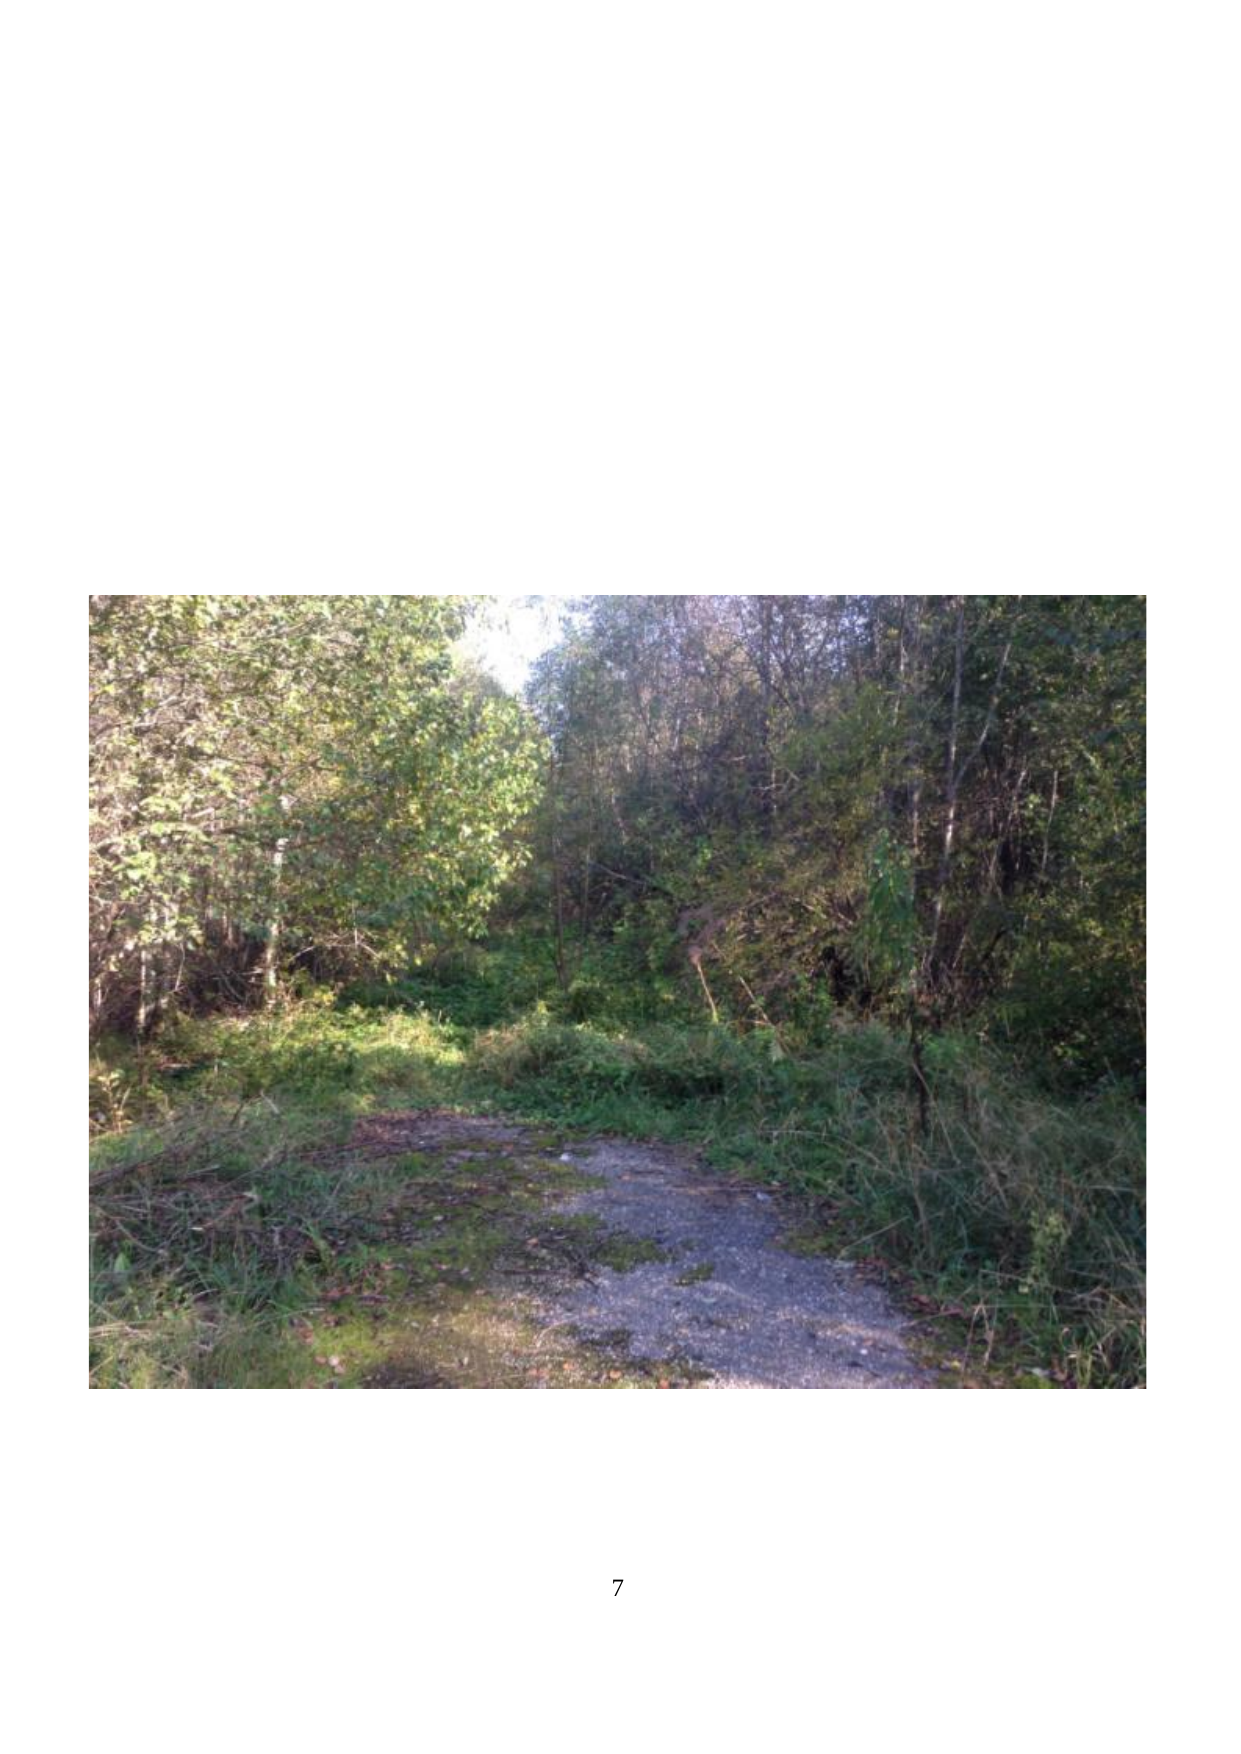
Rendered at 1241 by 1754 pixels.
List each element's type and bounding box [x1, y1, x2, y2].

picture [88, 595, 1147, 1389]
